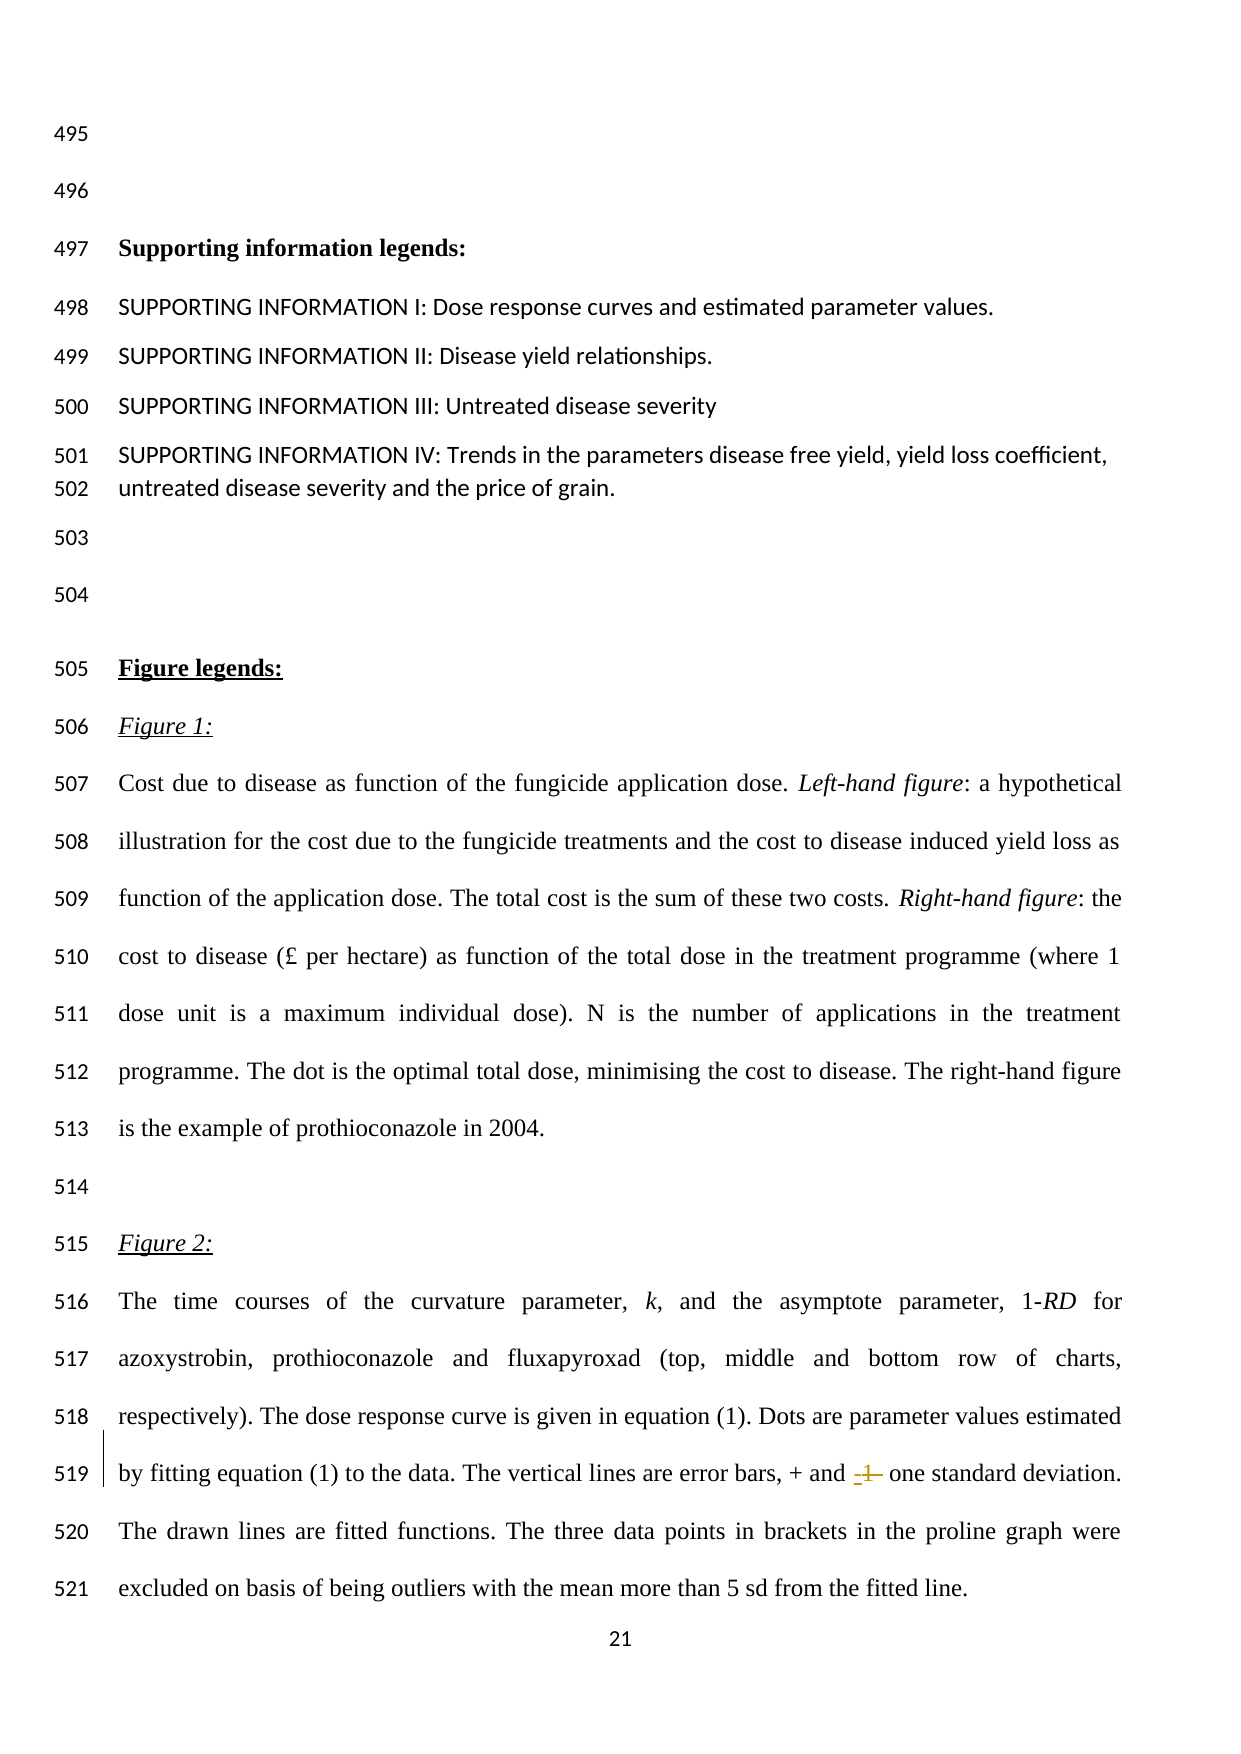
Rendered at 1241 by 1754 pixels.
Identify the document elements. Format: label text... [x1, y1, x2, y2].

text Supporting information legends: [118, 233, 1122, 262]
text SUPPORTING INFORMATION IV: Trends in the parameters disease free yield, yield loss coefficient, untreated disease severity and the price of grain. [118, 439, 1122, 503]
text SUPPORTING INFORMATION III: Untreated disease severity [118, 390, 1122, 420]
text SUPPORTING INFORMATION I: Dose response curves and estimated parameter values. [118, 291, 1122, 321]
text SUPPORTING INFORMATION II: Disease yield relationships. [118, 340, 1122, 371]
text Figure 1: [118, 711, 1122, 740]
text Cost due to disease as function of the fungicide application dose. Left-hand figure: a hypothetical illustration for the cost due to the fungicide treatments and the cost to disease induced yield loss as function of the application dose. The total cost is the sum of these two costs. Right-hand figure: the cost to disease (£ per hectare) as function of the total dose in the treatment programme (where 1 dose unit is a maximum individual dose). N is the number of applications in the treatment programme. The dot is the optimal total dose, minimising the cost to disease. The right-hand figure is the example of prothioconazole in 2004. [118, 768, 1122, 1142]
text Figure legends: [118, 653, 1122, 682]
text The time courses of the curvature parameter, k, and the asymptote parameter, 1-RD for azoxystrobin, prothioconazole and fluxapyroxad (top, middle and bottom row of charts, respectively). The dose response curve is given in equation (1). Dots are parameter values estimated by fitting equation (1) to the data. The vertical lines are error bars, + and one standard deviation. The drawn lines are fitted functions. The three data points in brackets in the proline graph were excluded on basis of being outliers with the mean more than 5 sd from the fitted line. [118, 1286, 1122, 1602]
text Figure 2: [118, 1228, 1122, 1257]
